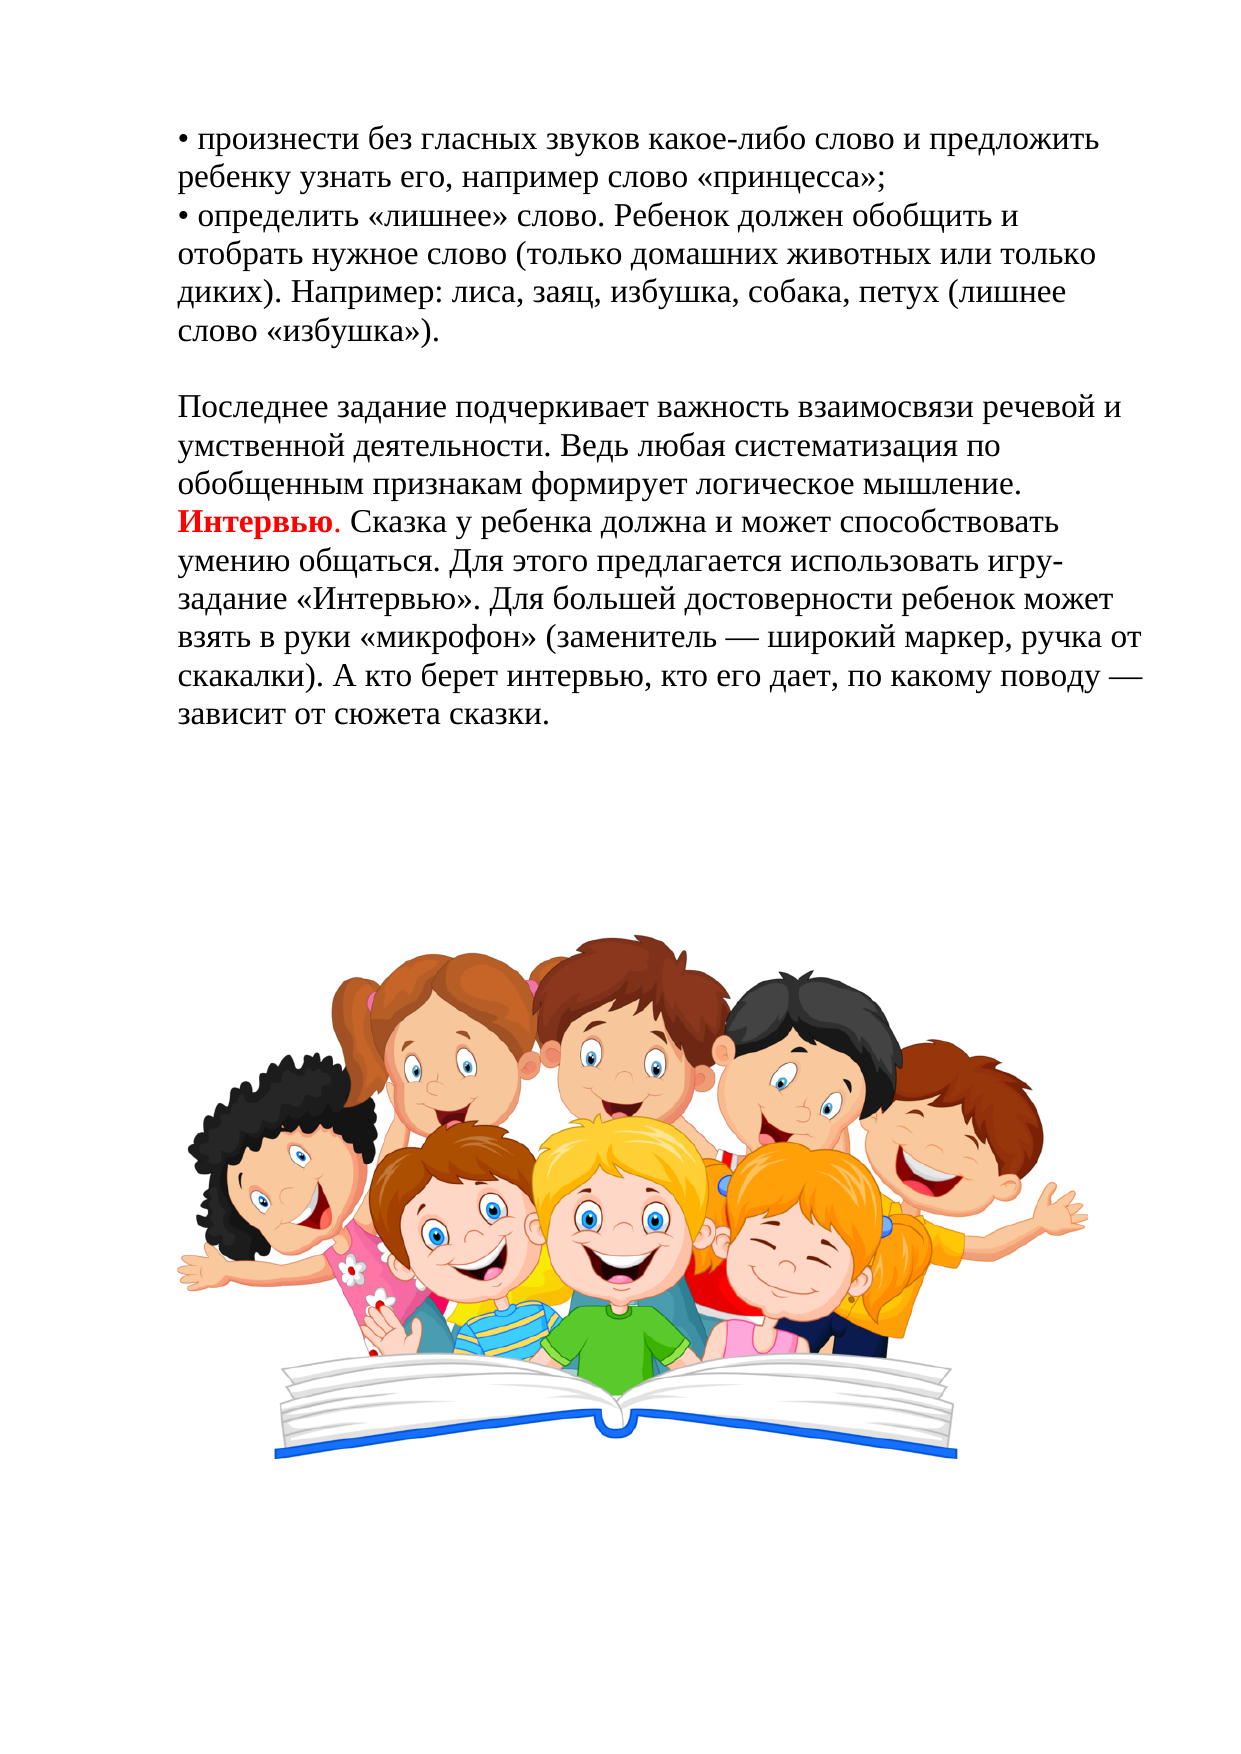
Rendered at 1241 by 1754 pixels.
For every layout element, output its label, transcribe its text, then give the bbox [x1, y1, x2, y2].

text Интервью. Сказка у ребенка должна и может способствовать умению общаться. Для этого предлагается использовать игру-задание «Интервью». Для большей достоверности ребенок может взять в руки «микрофон» (заменитель — широкий маркер, ручка от скакалки). А кто берет интервью, кто его дает, по какому поводу — зависит от сюжета сказки. [177, 501, 1152, 731]
text • определить «лишнее» слово. Ребенок должен обобщить и отобрать нужное слово (только домашних животных или только диких). Например: лиса, заяц, избушка, собака, петух (лишнее слово «избушка»). [177, 195, 1152, 348]
text Последнее задание подчеркивает важность взаимосвязи речевой и умственной деятельности. Ведь любая систематизация по обобщенным признакам формирует логическое мышление. [177, 386, 1152, 501]
picture [177, 930, 1089, 1459]
text • произнести без гласных звуков какое-либо слово и предложить ребенку узнать его, например слово «принцесса»; [177, 118, 1152, 195]
